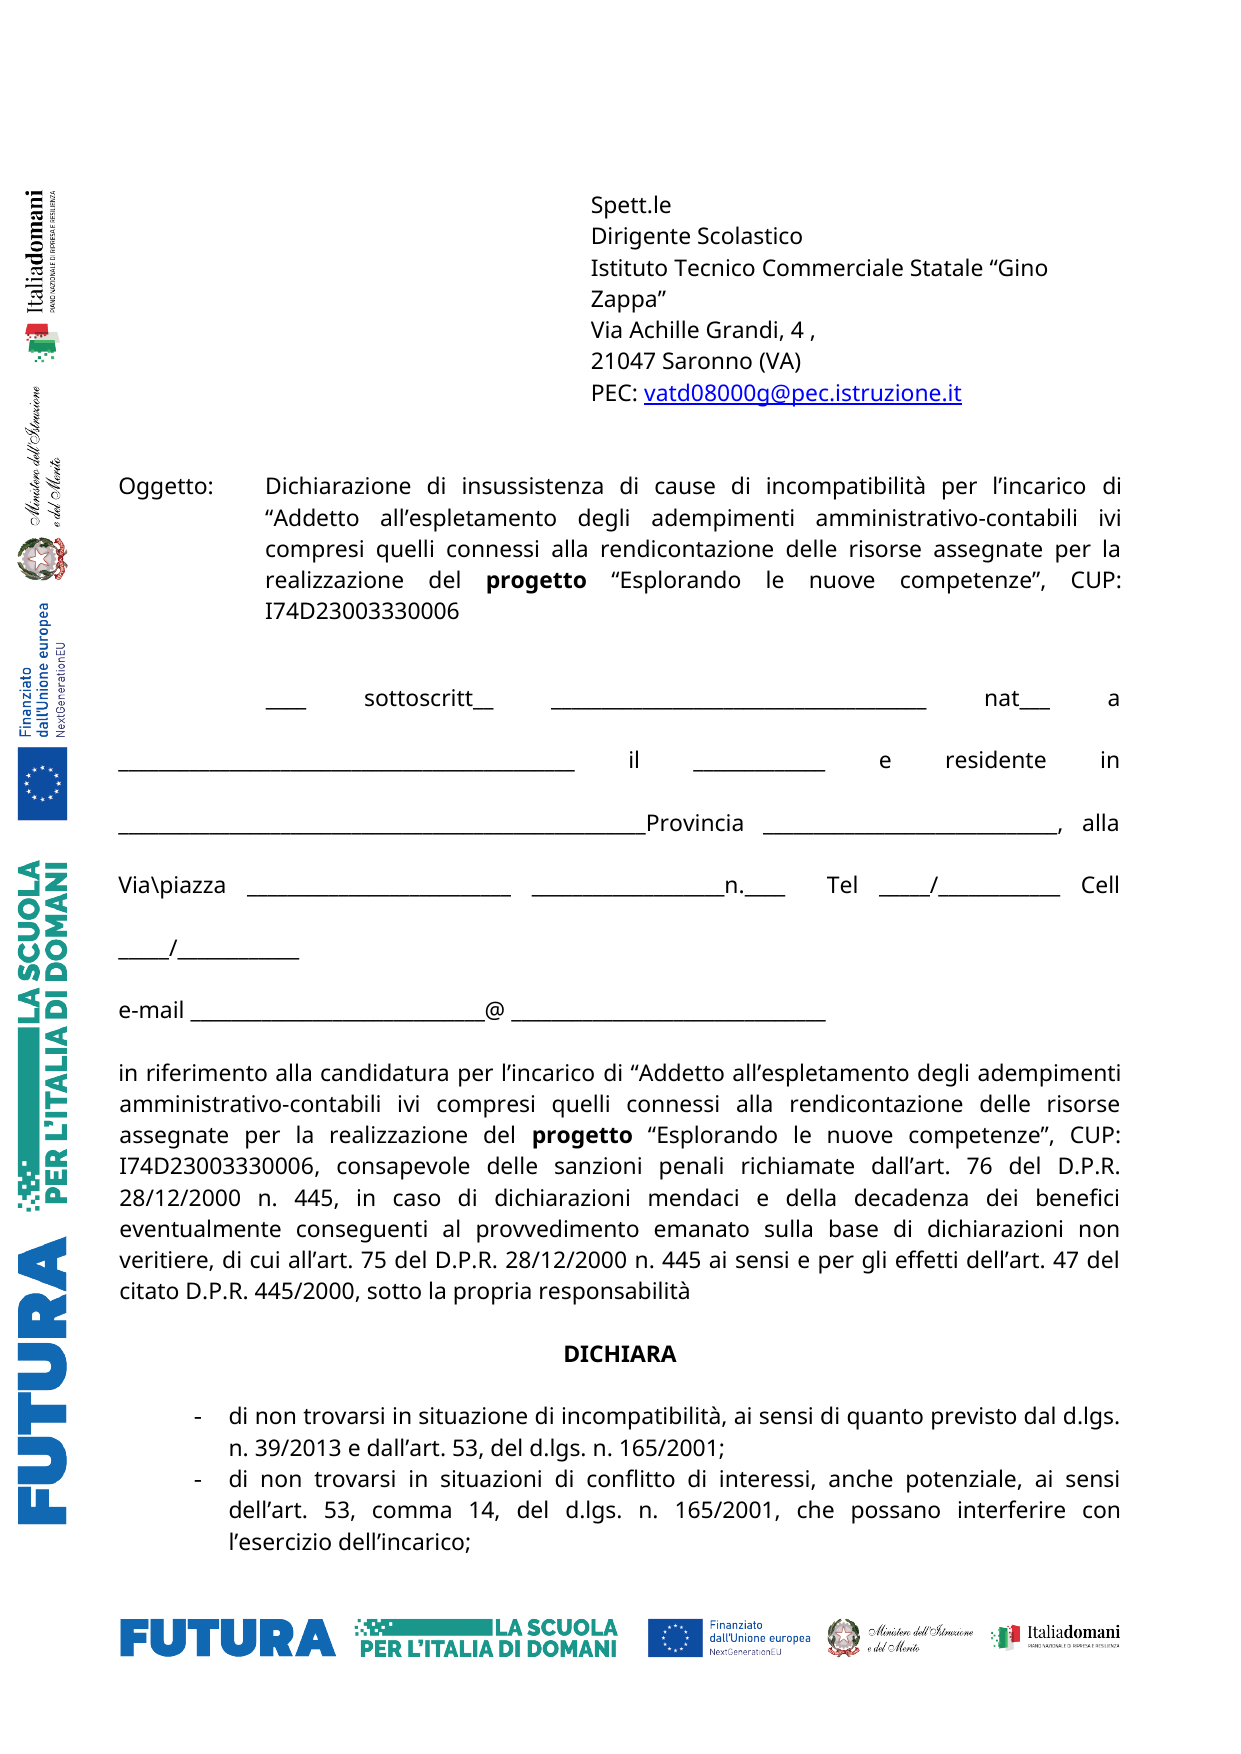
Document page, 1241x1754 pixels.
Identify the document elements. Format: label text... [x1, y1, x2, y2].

text Istituto Tecnico Commerciale Statale “Gino Zappa” [591, 251, 1122, 314]
text e-mail _____________________________@ _______________________________ [118, 994, 1122, 1025]
list di non trovarsi in situazione di incompatibilità, ai sensi di quanto previsto dal d.lgs. n. 39/2013 e dall’art. 53, del d.lgs. n. 165/2001; [191, 1400, 1122, 1463]
text in riferimento alla candidatura per l’incarico di “Addetto all’espletamento degli adempimenti amministrativo-contabili ivi compresi quelli connessi alla rendicontazione delle risorse assegnate per la realizzazione del progetto “Esplorando le nuove competenze”, CUP: I74D23003330006, consapevole delle sanzioni penali richiamate dall’art. 76 del D.P.R. 28/12/2000 n. 445, in caso di dichiarazioni mendaci e della decadenza dei benefici eventualmente conseguenti al provvedimento emanato sulla base di dichiarazioni non veritiere, di cui all’art. 75 del D.P.R. 28/12/2000 n. 445 ai sensi e per gli effetti dell’art. 47 del citato D.P.R. 445/2000, sotto la propria responsabilità [118, 1057, 1122, 1307]
text ____ sottoscritt__ _____________________________________ nat___ a _____________________________________________ il _____________ e residente in ____________________________________________________Provincia _____________________________, alla Via\piazza __________________________ ___________________n.____ Tel _____/____________ Cell _____/____________ [118, 682, 1122, 963]
text 21047 Saronno (VA) PEC: vatd08000g@pec.istruzione.it [591, 345, 1122, 408]
text Oggetto: Dichiarazione di insussistenza di cause di incompatibilità per l’incarico di “Addetto all’espletamento degli adempimenti amministrativo-contabili ivi compresi quelli connessi alla rendicontazione delle risorse assegnate per la realizzazione del progetto “Esplorando le nuove competenze”, CUP: I74D23003330006 [118, 470, 1122, 626]
text Via Achille Grandi, 4 , [591, 314, 1122, 345]
text Dirigente Scolastico [591, 220, 1122, 251]
picture [118, 1617, 1122, 1660]
list di non trovarsi in situazioni di conflitto di interessi, anche potenziale, ai sensi dell’art. 53, comma 14, del d.lgs. n. 165/2001, che possano interferire con l’esercizio dell’incarico; [191, 1463, 1122, 1557]
picture [14, 187, 70, 1527]
text DICHIARA [118, 1338, 1122, 1369]
text Spett.le [591, 189, 1122, 220]
